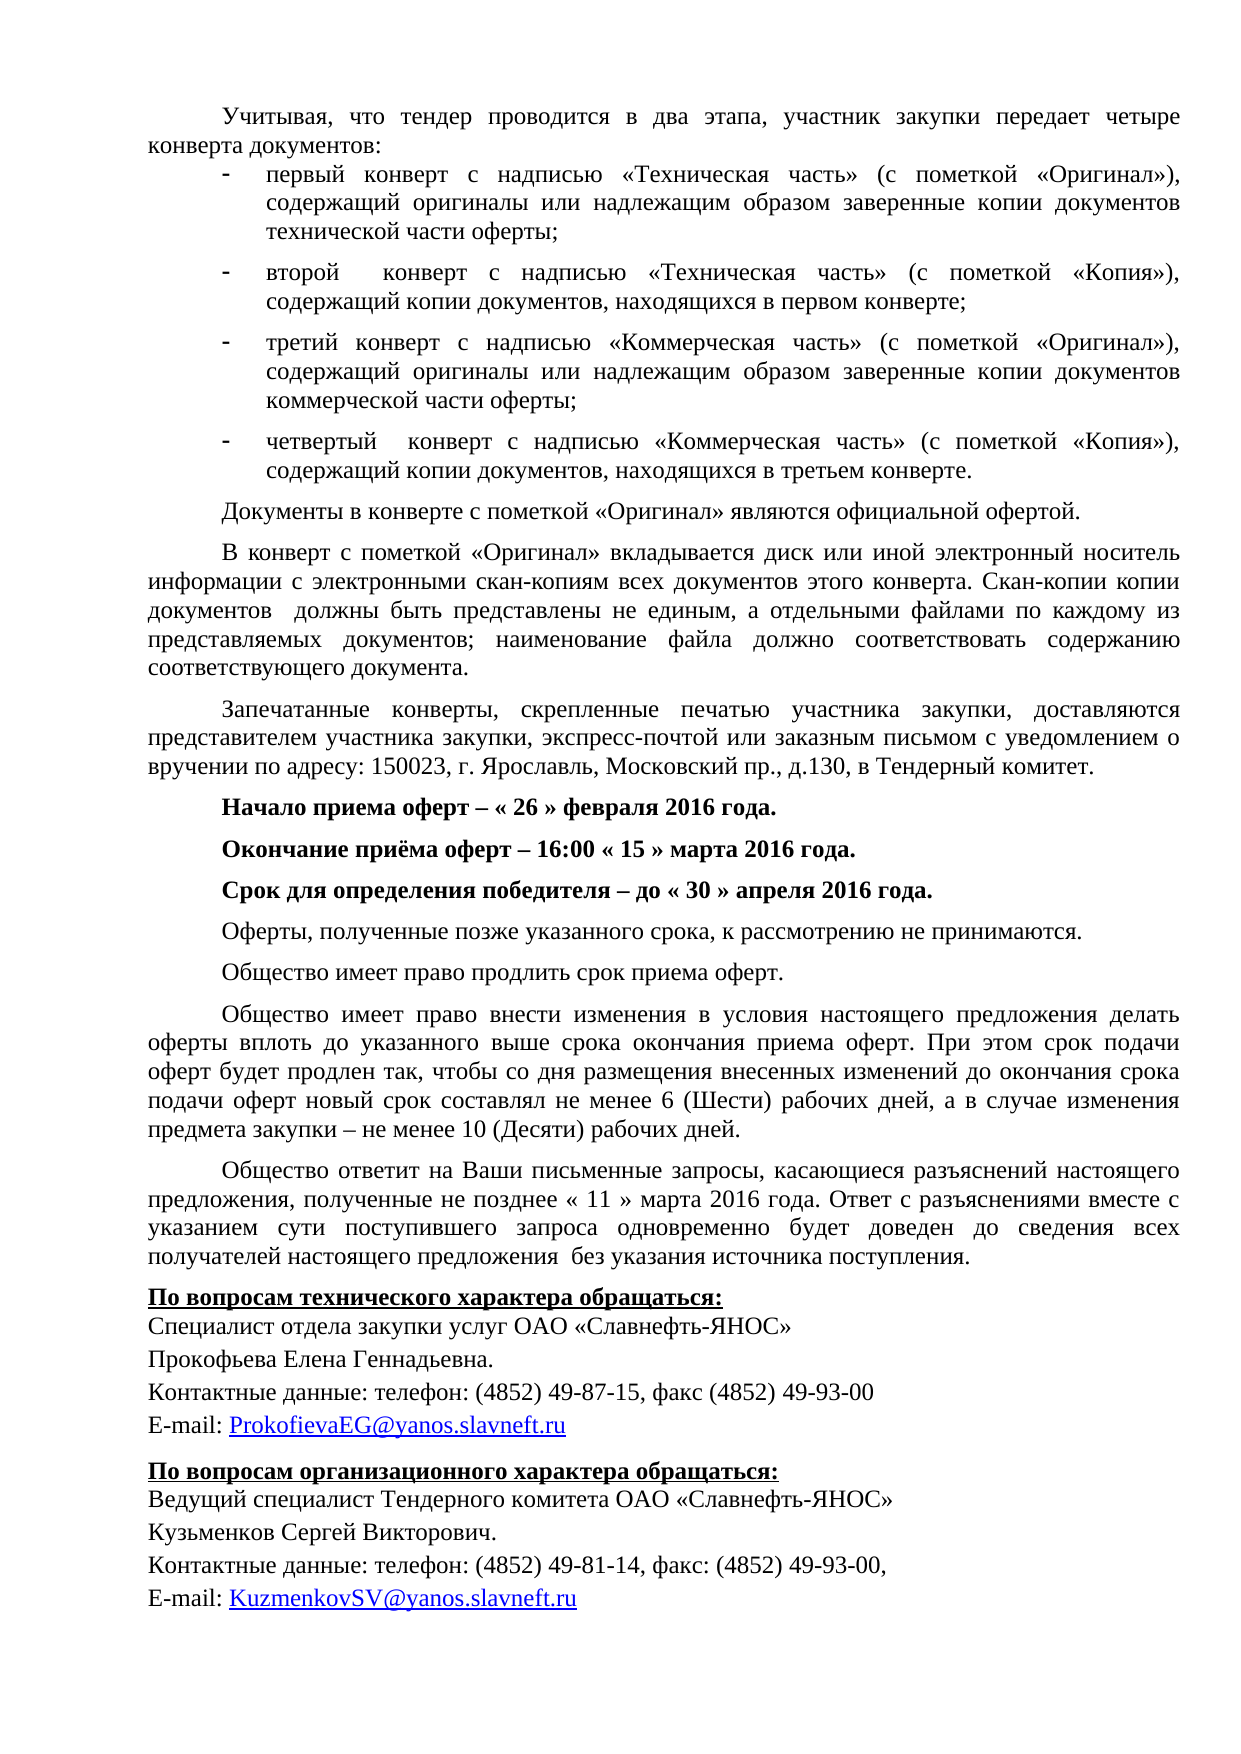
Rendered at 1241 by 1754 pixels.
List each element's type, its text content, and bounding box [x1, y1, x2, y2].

text По вопросам организационного характера обращаться: [148, 1456, 1181, 1484]
text Общество имеет право продлить срок приема оферт. [148, 957, 1181, 986]
text Запечатанные конверты, скрепленные печатью участника закупки, доставляются представителем участника закупки, экспресс-почтой или заказным письмом с уведомлением о вручении по адресу: 150023, г. Ярославль, Московский пр., д.130, в Тендерный комитет. [148, 694, 1181, 780]
text Оферты, полученные позже указанного срока, к рассмотрению не принимаются. [148, 916, 1181, 945]
text E-mail: ProkofievaEG@yanos.slavneft.ru [148, 1410, 1181, 1439]
list третий конверт с надписью «Коммерческая часть» (с пометкой «Оригинал»), содержащий оригиналы или надлежащим образом заверенные копии документов коммерческой части оферты; [222, 327, 1181, 414]
text Срок для определения победителя – до « 30 » апреля 2016 года. [221, 875, 1181, 904]
text Общество имеет право внести изменения в условия настоящего предложения делать оферты вплоть до указанного выше срока окончания приема оферт. При этом срок подачи оферт будет продлен так, чтобы со дня размещения внесенных изменений до окончания срока подачи оферт новый срок составлял не менее 6 (Шести) рабочих дней, а в случае изменения предмета закупки – не менее 10 (Десяти) рабочих дней. [148, 999, 1181, 1142]
text Документы в конверте с пометкой «Оригинал» являются официальной офертой. [148, 496, 1181, 525]
list четвертый конверт с надписью «Коммерческая часть» (с пометкой «Копия»), содержащий копии документов, находящихся в третьем конверте. [222, 426, 1181, 484]
text Специалист отдела закупки услуг ОАО «Славнефть-ЯНОС» [148, 1311, 1181, 1340]
text Окончание приёма оферт – 16:00 « 15 » марта 2016 года. [221, 834, 1181, 862]
text Общество ответит на Ваши письменные запросы, касающиеся разъяснений настоящего предложения, полученные не позднее « 11 » марта 2016 года. Ответ с разъяснениями вместе с указанием сути поступившего запроса одновременно будет доведен до сведения всех получателей настоящего предложения без указания источника поступления. [148, 1155, 1181, 1270]
text Начало приема оферт – « 26 » февраля 2016 года. [221, 792, 1181, 821]
text Контактные данные: телефон: (4852) 49-81-14, факс: (4852) 49-93-00, [148, 1551, 1181, 1579]
text По вопросам технического характера обращаться: [148, 1282, 1181, 1311]
text Прокофьева Елена Геннадьевна. [148, 1344, 1181, 1373]
text Контактные данные: телефон: (4852) 49-87-15, факс (4852) 49-93-00 [148, 1377, 1181, 1406]
text E-mail: KuzmenkovSV@yanos.slavneft.ru [148, 1583, 1181, 1612]
text Учитывая, что тендер проводится в два этапа, участник закупки передает четыре конверта документов: [148, 101, 1181, 159]
text Кузьменков Сергей Викторович. [148, 1517, 1181, 1546]
list второй конверт с надписью «Техническая часть» (с пометкой «Копия»), содержащий копии документов, находящихся в первом конверте; [222, 257, 1181, 315]
text В конверт с пометкой «Оригинал» вкладывается диск или иной электронный носитель информации с электронными скан-копиям всех документов этого конверта. Скан-копии копии документов должны быть представлены не единым, а отдельными файлами по каждому из представляемых документов; наименование файла должно соответствовать содержанию соответствующего документа. [148, 537, 1181, 681]
list первый конверт с надписью «Техническая часть» (с пометкой «Оригинал»), содержащий оригиналы или надлежащим образом заверенные копии документов технической части оферты; [222, 159, 1181, 245]
text Ведущий специалист Тендерного комитета ОАО «Славнефть-ЯНОС» [148, 1484, 1181, 1513]
